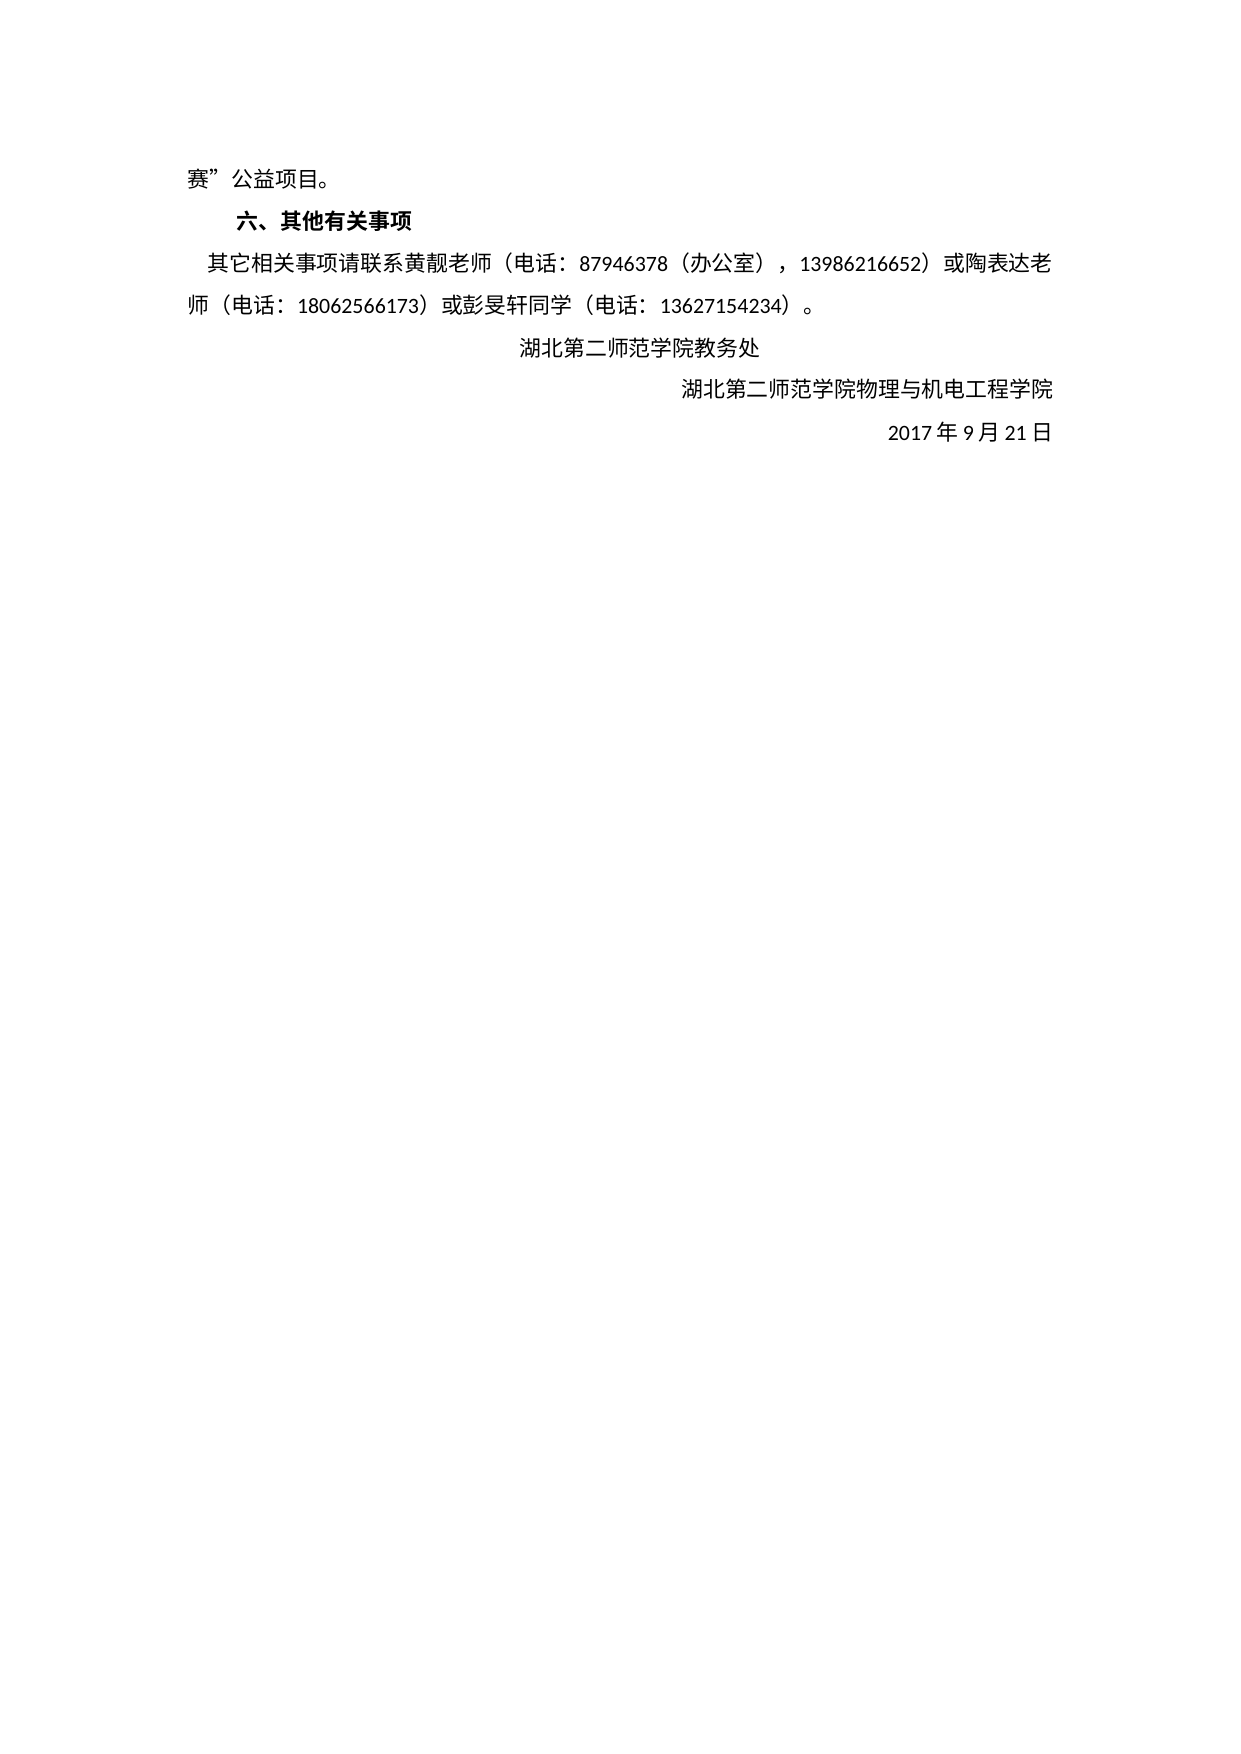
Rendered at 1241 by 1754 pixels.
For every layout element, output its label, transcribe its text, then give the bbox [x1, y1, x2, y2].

text 湖北第二师范学院物理与机电工程学院 [187, 372, 1053, 404]
text 湖北第二师范学院教务处 [187, 330, 1053, 363]
text 六、其他有关事项 [187, 204, 1053, 236]
text 其它相关事项请联系黄靓老师（电话：87946378（办公室），13986216652）或陶表达老师（电话：18062566173）或彭旻轩同学（电话：13627154234）。 [187, 246, 1053, 321]
text 2017年9月21日 [187, 414, 1053, 447]
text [187, 162, 1053, 194]
